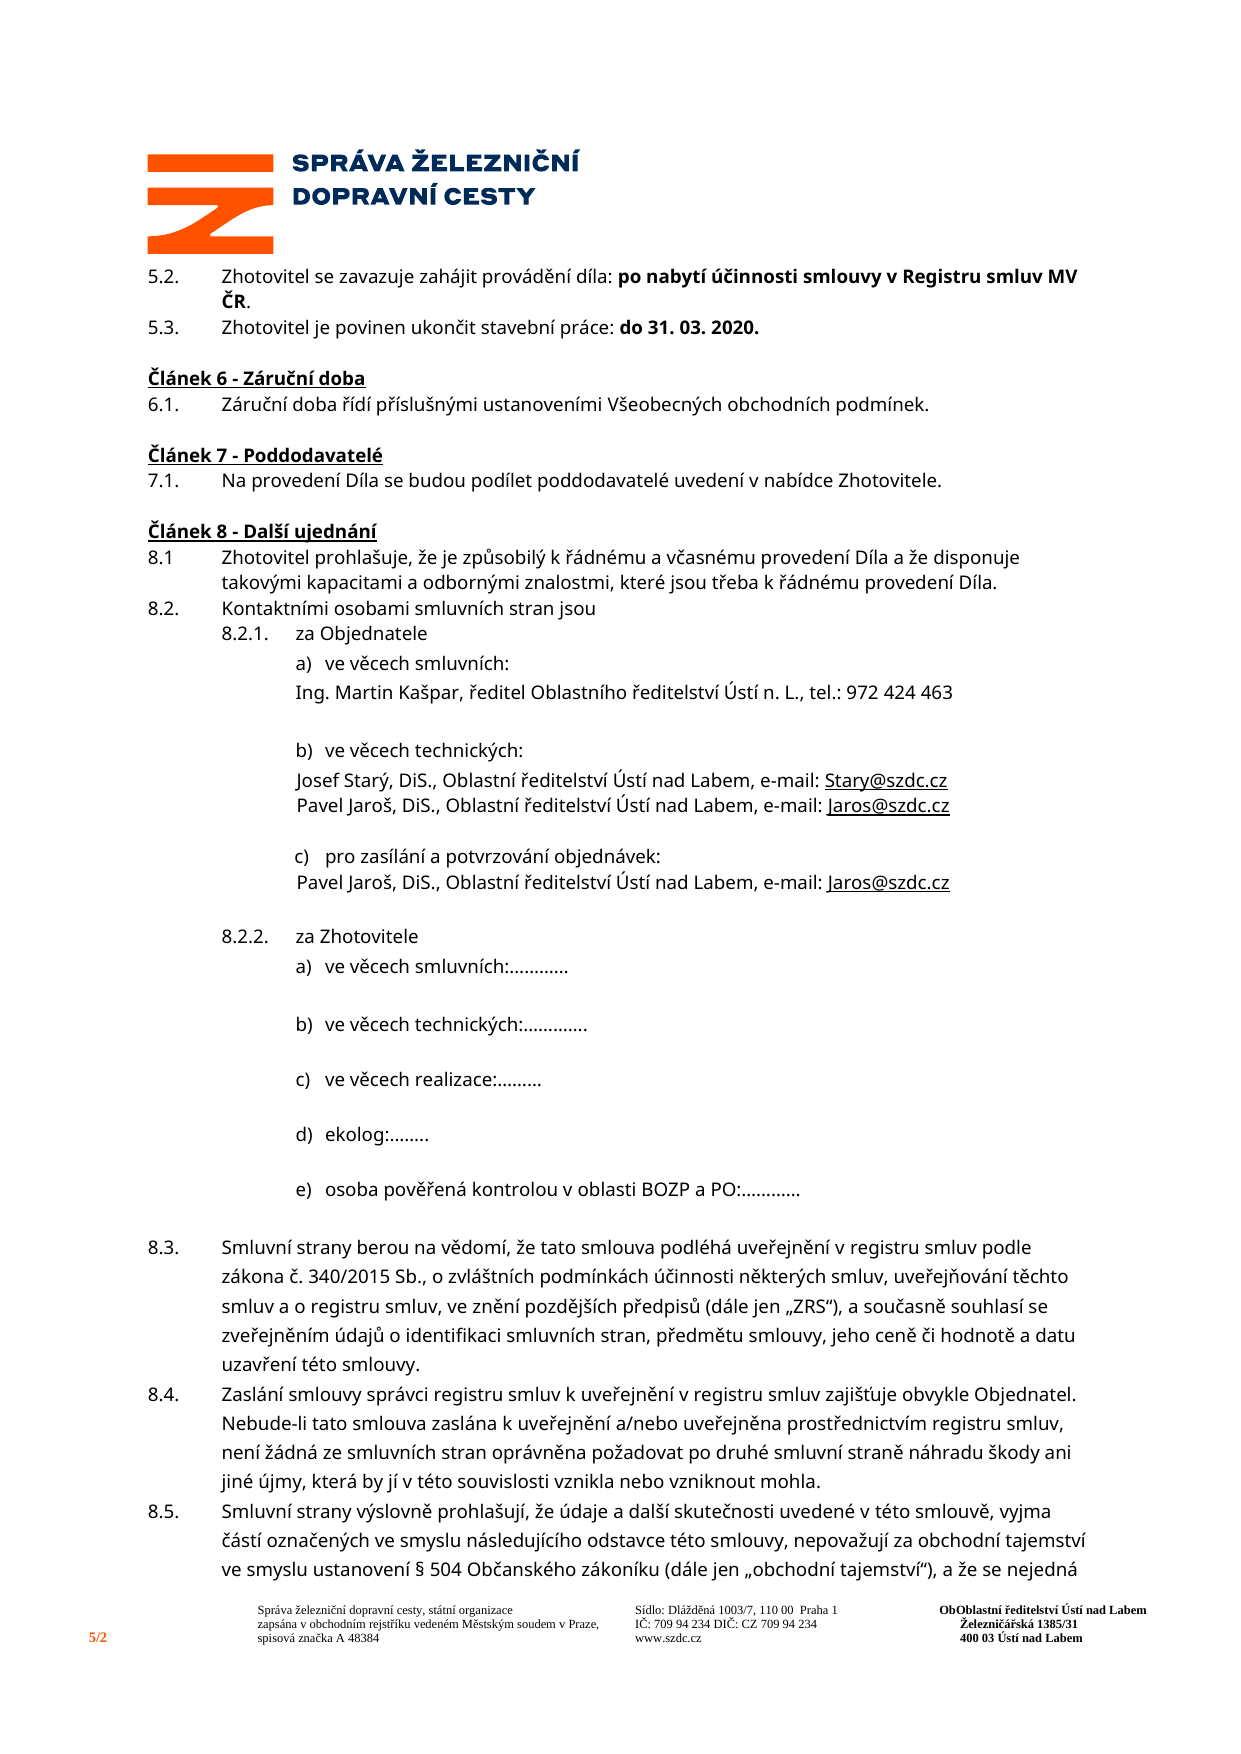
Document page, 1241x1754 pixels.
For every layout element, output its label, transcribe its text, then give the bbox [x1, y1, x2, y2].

list Zaslání smlouvy správci registru smluv k uveřejnění v registru smluv zajišťuje obvykle Objednatel. Nebude-li tato smlouva zaslána k uveřejnění a/nebo uveřejněna prostřednictvím registru smluv, není žádná ze smluvních stran oprávněna požadovat po druhé smluvní straně náhradu škody ani jiné újmy, která by jí v této souvislosti vznikla nebo vzniknout mohla. [148, 1381, 1093, 1494]
list pro zasílání a potvrzování objednávek: [294, 843, 1093, 869]
list ve věcech smluvních: [295, 650, 1093, 675]
list ve věcech realizace:……… [295, 1066, 1093, 1092]
subtitle Článek 6 - Záruční doba [148, 365, 1093, 391]
text Josef Starý, DiS., Oblastní ředitelství Ústí nad Labem, e-mail: Stary@szdc.cz [296, 767, 1093, 792]
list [148, 1498, 1093, 1582]
list Zhotovitel se zavazuje zahájit provádění díla: po nabytí účinnosti smlouvy v Registru smluv MV ČR. [148, 263, 1093, 314]
list Kontaktními osobami smluvních stran jsou [148, 595, 1093, 621]
list Zhotovitel je povinen ukončit stavební práce: do 31. 03. 2020. [148, 314, 1093, 340]
list Zhotovitel prohlašuje, že je způsobilý k řádnému a včasnému provedení Díla a že disponuje takovými kapacitami a odbornými znalostmi, které jsou třeba k řádnému provedení Díla. [148, 544, 1093, 595]
subtitle Článek 7 - Poddodavatelé [148, 442, 1093, 467]
list Na provedení Díla se budou podílet poddodavatelé uvedení v nabídce Zhotovitele. [148, 467, 1093, 493]
list ve věcech technických:…………. [295, 1012, 1093, 1037]
list Ing. Martin Kašpar, ředitel Oblastního ředitelství Ústí n. L., tel.: 972 424 463 [295, 679, 1093, 704]
list Smluvní strany berou na vědomí, že tato smlouva podléhá uveřejnění v registru smluv podle zákona č. 340/2015 Sb., o zvláštních podmínkách účinnosti některých smluv, uveřejňování těchto smluv a o registru smluv, ve znění pozdějších předpisů (dále jen „ZRS“), a současně souhlasí se zveřejněním údajů o identifikaci smluvních stran, předmětu smlouvy, jeho ceně či hodnotě a datu uzavření této smlouvy. [148, 1234, 1093, 1377]
list za Zhotovitele [221, 924, 1093, 949]
list za Objednatele [221, 621, 1093, 646]
list Záruční doba řídí příslušnými ustanoveními Všeobecných obchodních podmínek. [148, 391, 1093, 416]
list osoba pověřená kontrolou v oblasti BOZP a PO:………… [295, 1176, 1093, 1201]
text Pavel Jaroš, DiS., Oblastní ředitelství Ústí nad Labem, e-mail: Jaros@szdc.cz [296, 792, 1093, 818]
list ve věcech smluvních:………… [295, 953, 1093, 978]
list ve věcech technických: [295, 738, 1093, 763]
subtitle Článek 8 - Další ujednání [148, 518, 1093, 544]
text Pavel Jaroš, DiS., Oblastní ředitelství Ústí nad Labem, e-mail: Jaros@szdc.cz [296, 869, 1093, 894]
list ekolog:…….. [295, 1121, 1093, 1147]
